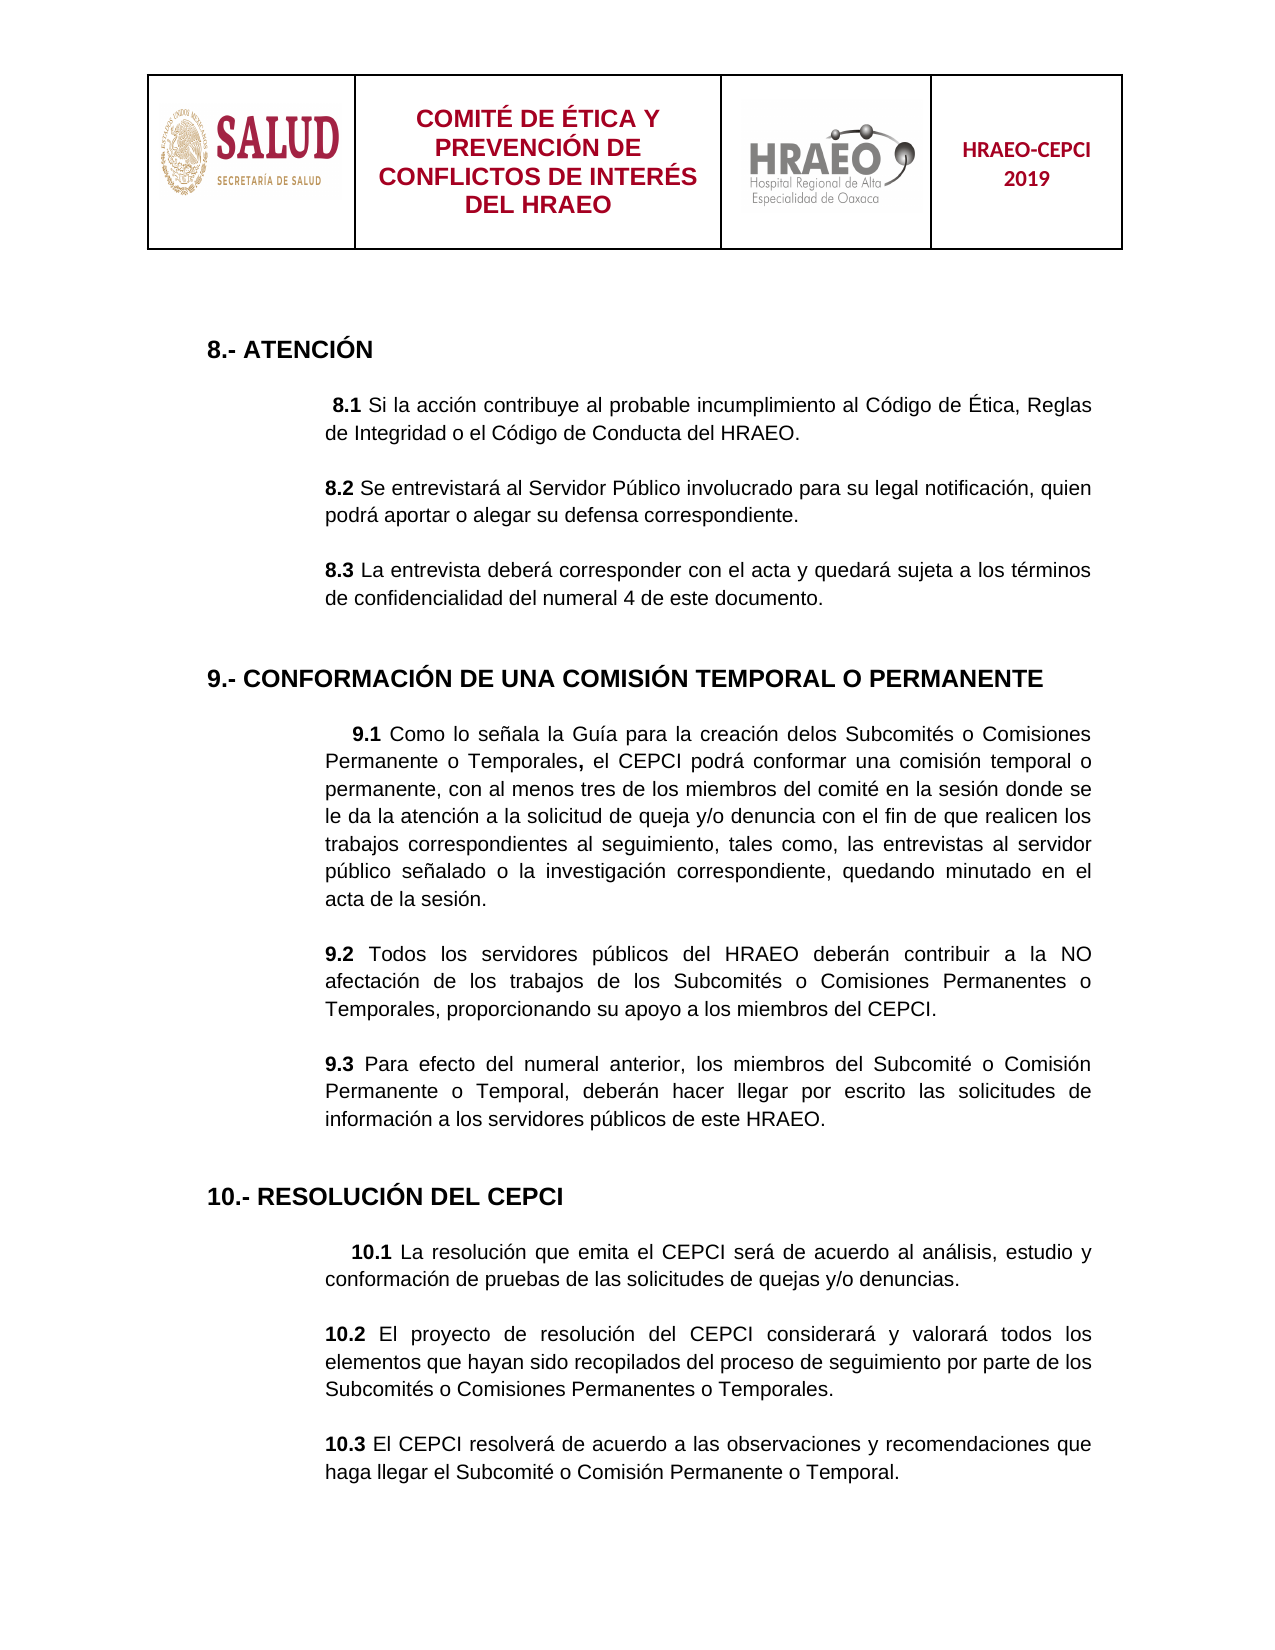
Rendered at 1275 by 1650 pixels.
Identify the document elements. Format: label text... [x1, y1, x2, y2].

list 10.- RESOLUCIÓN DEL CEPCI [207, 1182, 1107, 1211]
list 9.- CONFORMACIÓN DE UNA COMISIÓN TEMPORAL O PERMANENTE [207, 664, 1107, 693]
picture [740, 99, 923, 213]
picture [158, 103, 342, 200]
text 10.3 El CEPCI resolverá de acuerdo a las observaciones y recomendaciones que haga llegar el Subcomité o Comisión Permanente o Temporal. [325, 1432, 1093, 1484]
text 10.2 El proyecto de resolución del CEPCI considerará y valorará todos los elementos que hayan sido recopilados del proceso de seguimiento por parte de los Subcomités o Comisiones Permanentes o Temporales. [325, 1322, 1093, 1401]
text 10.1 La resolución que emita el CEPCI será de acuerdo al análisis, estudio y conformación de pruebas de las solicitudes de quejas y/o denuncias. [236, 1240, 1093, 1291]
text 8.2 Se entrevistará al Servidor Público involucrado para su legal notificación, quien podrá aportar o alegar su defensa correspondiente. [325, 475, 1093, 527]
text 9.3 Para efecto del numeral anterior, los miembros del Subcomité o Comisión Permanente o Temporal, deberán hacer llegar por escrito las solicitudes de información a los servidores públicos de este HRAEO. [325, 1052, 1093, 1131]
list 8.- ATENCIÓN [207, 335, 1107, 364]
text 9.1 Como lo señala la Guía para la creación delos Subcomités o Comisiones Permanente o Temporales, el CEPCI podrá conformar una comisión temporal o permanente, con al menos tres de los miembros del comité en la sesión donde se le da la atención a la solicitud de queja y/o denuncia con el fin de que realicen los trabajos correspondientes al seguimiento, tales como, las entrevistas al servidor público señalado o la investigación correspondiente, quedando minutado en el acta de la sesión. [236, 722, 1093, 911]
text 8.3 La entrevista deberá corresponder con el acta y quedará sujeta a los términos de confidencialidad del numeral 4 de este documento. [325, 558, 1093, 609]
text 8.1 Si la acción contribuye al probable incumplimiento al Código de Ética, Reglas de Integridad o el Código de Conducta del HRAEO. [236, 393, 1093, 444]
text 9.2 Todos los servidores públicos del HRAEO deberán contribuir a la NO afectación de los trabajos de los Subcomités o Comisiones Permanentes o Temporales, proporcionando su apoyo a los miembros del CEPCI. [236, 942, 1093, 1021]
